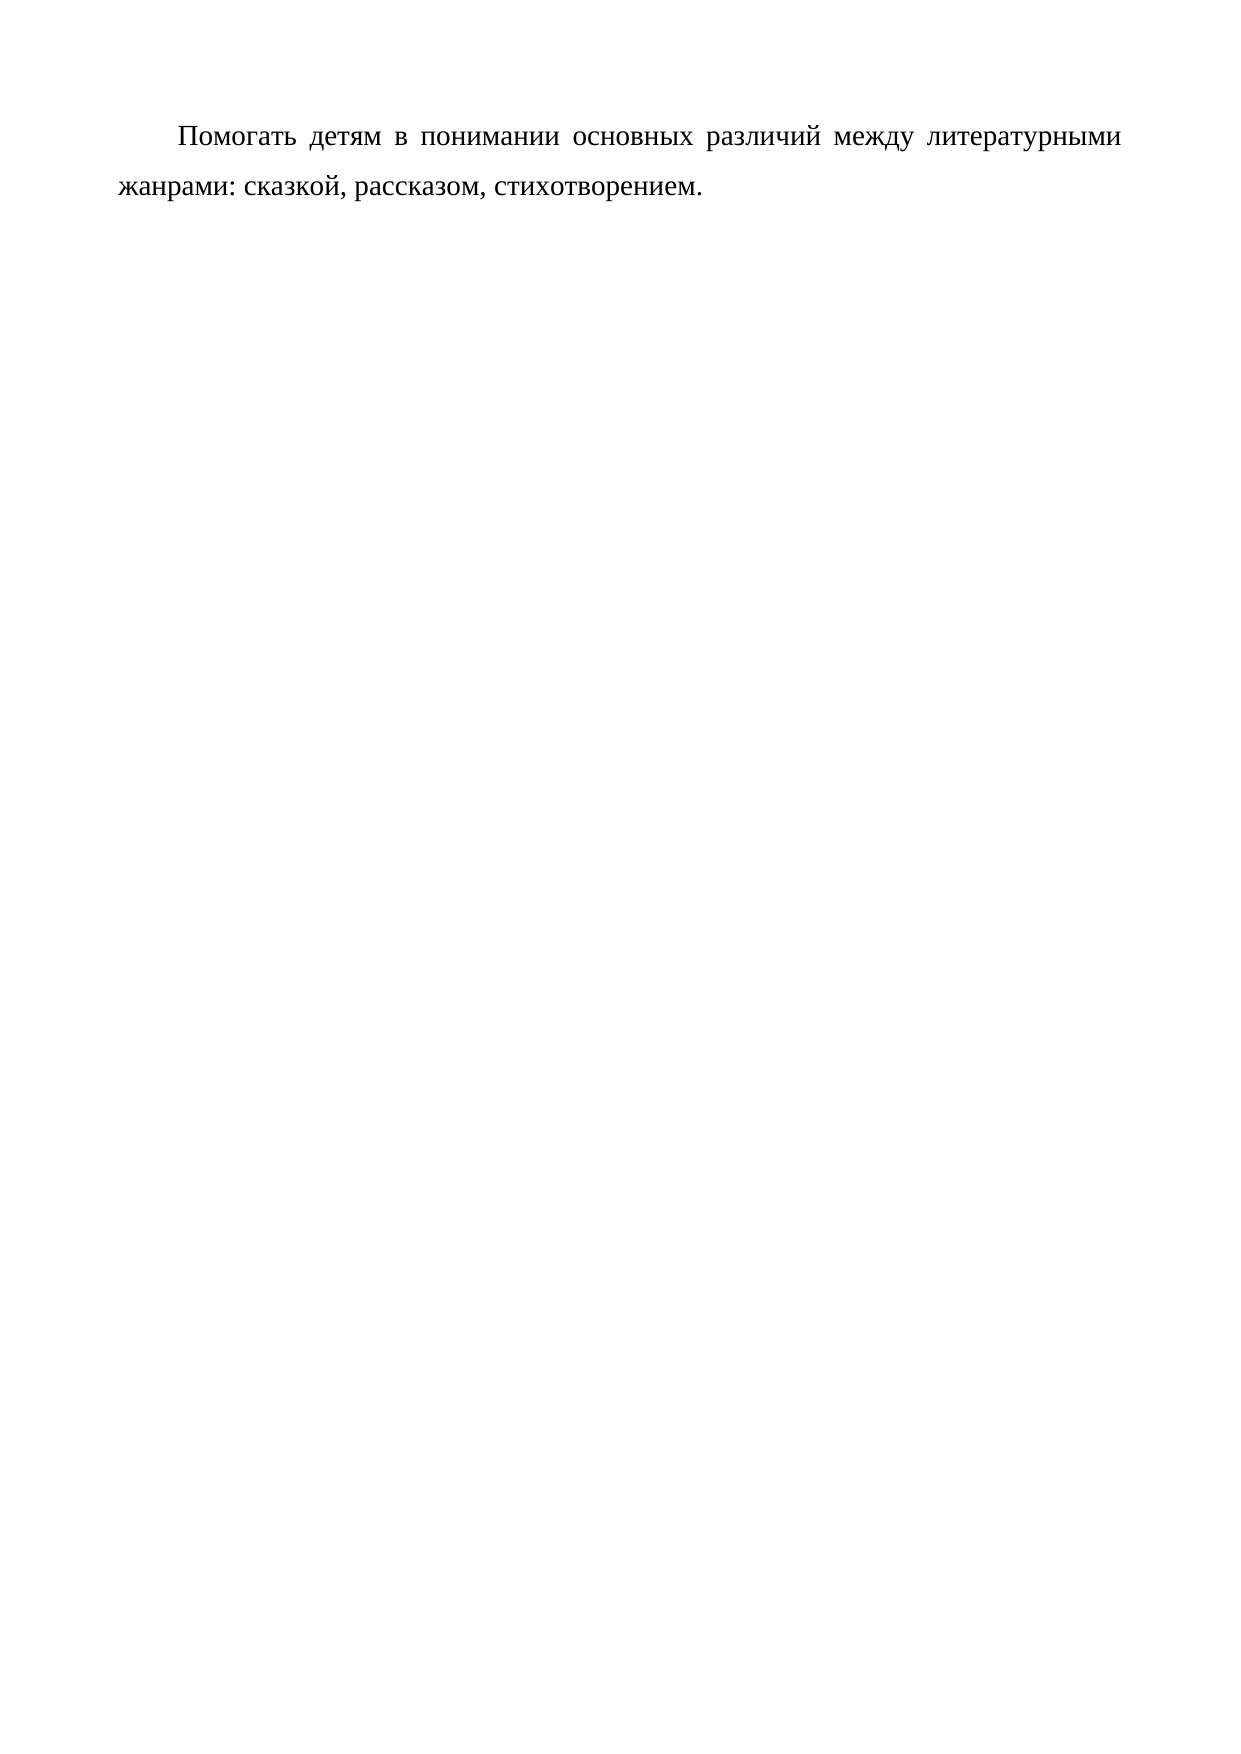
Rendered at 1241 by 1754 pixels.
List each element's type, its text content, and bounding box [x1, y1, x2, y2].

text Помогать детям в понимании основных различий между литературными жанрами: сказкой, рассказом, стихотворением. [118, 118, 1122, 202]
